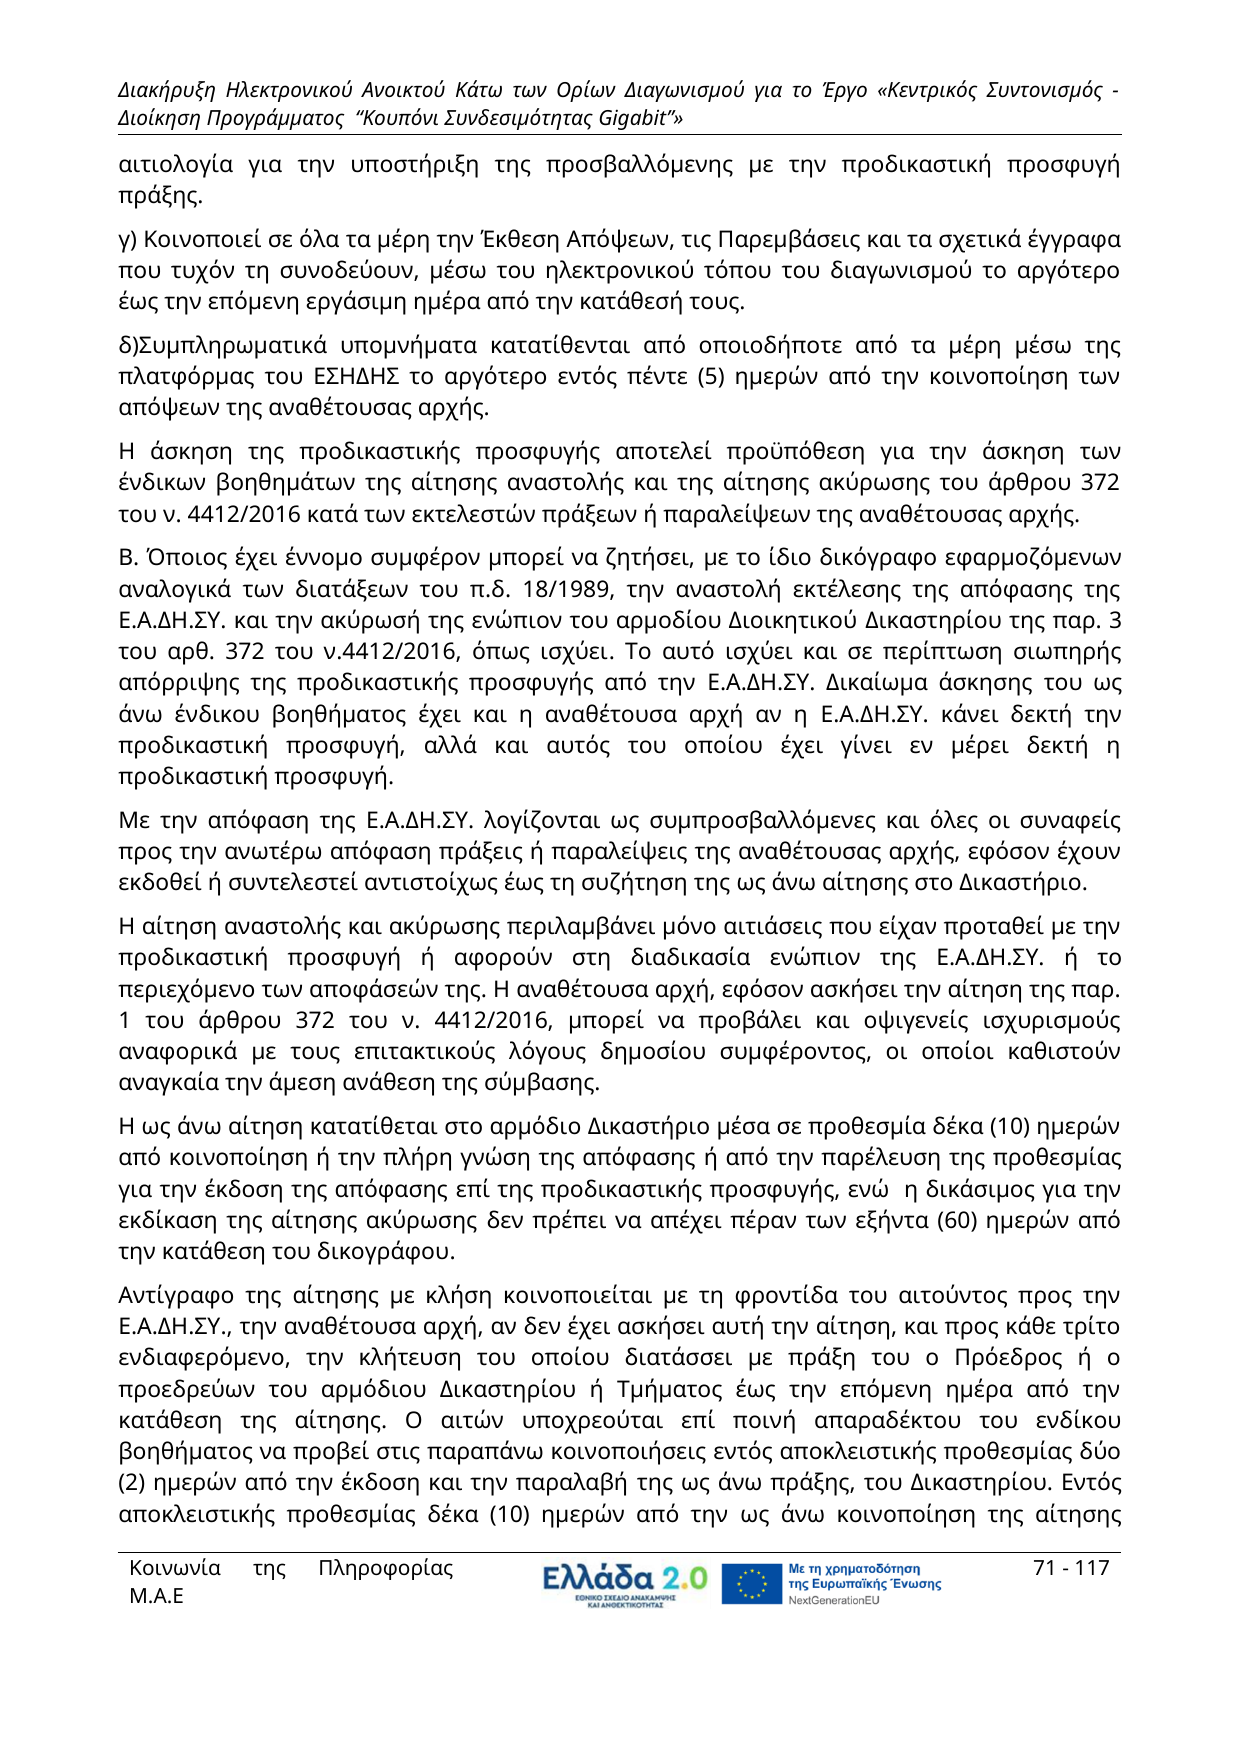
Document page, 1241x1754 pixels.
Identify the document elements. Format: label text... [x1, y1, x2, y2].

text δ)Συμπληρωματικά υπομνήματα κατατίθενται από οποιοδήποτε από τα μέρη μέσω της πλατφόρμας του ΕΣΗΔΗΣ το αργότερο εντός πέντε (5) ημερών από την κοινοποίηση των απόψεων της αναθέτουσας αρχής. [118, 329, 1122, 422]
text Β. Όποιος έχει έννομο συμφέρον μπορεί να ζητήσει, με το ίδιο δικόγραφο εφαρμοζόμενων αναλογικά των διατάξεων του π.δ. 18/1989, την αναστολή εκτέλεσης της απόφασης της Ε.Α.ΔΗ.ΣΥ. και την ακύρωσή της ενώπιον του αρμοδίου Διοικητικού Δικαστηρίου της παρ. 3 του αρθ. 372 του ν.4412/2016, όπως ισχύει. Το αυτό ισχύει και σε περίπτωση σιωπηρής απόρριψης της προδικαστικής προσφυγής από την Ε.Α.ΔΗ.ΣΥ. Δικαίωμα άσκησης του ως άνω ένδικου βοηθήματος έχει και η αναθέτουσα αρχή αν η Ε.Α.ΔΗ.ΣΥ. κάνει δεκτή την προδικαστική προσφυγή, αλλά και αυτός του οποίου έχει γίνει εν μέρει δεκτή η προδικαστική προσφυγή. [118, 541, 1122, 791]
text Η ως άνω αίτηση κατατίθεται στο αρμόδιο Δικαστήριο μέσα σε προθεσμία δέκα (10) ημερών από κοινοποίηση ή την πλήρη γνώση της απόφασης ή από την παρέλευση της προθεσμίας για την έκδοση της απόφασης επί της προδικαστικής προσφυγής, ενώ η δικάσιμος για την εκδίκαση της αίτησης ακύρωσης δεν πρέπει να απέχει πέραν των εξήντα (60) ημερών από την κατάθεση του δικογράφου. [118, 1110, 1122, 1266]
text Με την απόφαση της Ε.Α.ΔΗ.ΣΥ. λογίζονται ως συμπροσβαλλόμενες και όλες οι συναφείς προς την ανωτέρω απόφαση πράξεις ή παραλείψεις της αναθέτουσας αρχής, εφόσον έχουν εκδοθεί ή συντελεστεί αντιστοίχως έως τη συζήτηση της ως άνω αίτησης στο Δικαστήριο. [118, 804, 1122, 897]
text γ) Κοινοποιεί σε όλα τα μέρη την Έκθεση Απόψεων, τις Παρεμβάσεις και τα σχετικά έγγραφα που τυχόν τη συνοδεύουν, μέσω του ηλεκτρονικού τόπου του διαγωνισμού το αργότερο έως την επόμενη εργάσιμη ημέρα από την κατάθεσή τους. [118, 222, 1122, 316]
text Η αίτηση αναστολής και ακύρωσης περιλαμβάνει μόνο αιτιάσεις που είχαν προταθεί με την προδικαστική προσφυγή ή αφορούν στη διαδικασία ενώπιον της Ε.Α.ΔΗ.ΣΥ. ή το περιεχόμενο των αποφάσεών της. Η αναθέτουσα αρχή, εφόσον ασκήσει την αίτηση της παρ. 1 του άρθρου 372 του ν. 4412/2016, μπορεί να προβάλει και οψιγενείς ισχυρισμούς αναφορικά με τους επιτακτικούς λόγους δημοσίου συμφέροντος, οι οποίοι καθιστούν αναγκαία την άμεση ανάθεση της σύμβασης. [118, 910, 1122, 1097]
picture [541, 1557, 948, 1609]
text Η άσκηση της προδικαστικής προσφυγής αποτελεί προϋπόθεση για την άσκηση των ένδικων βοηθημάτων της αίτησης αναστολής και της αίτησης ακύρωσης του άρθρου 372 του ν. 4412/2016 κατά των εκτελεστών πράξεων ή παραλείψεων της αναθέτουσας αρχής. [118, 435, 1122, 529]
